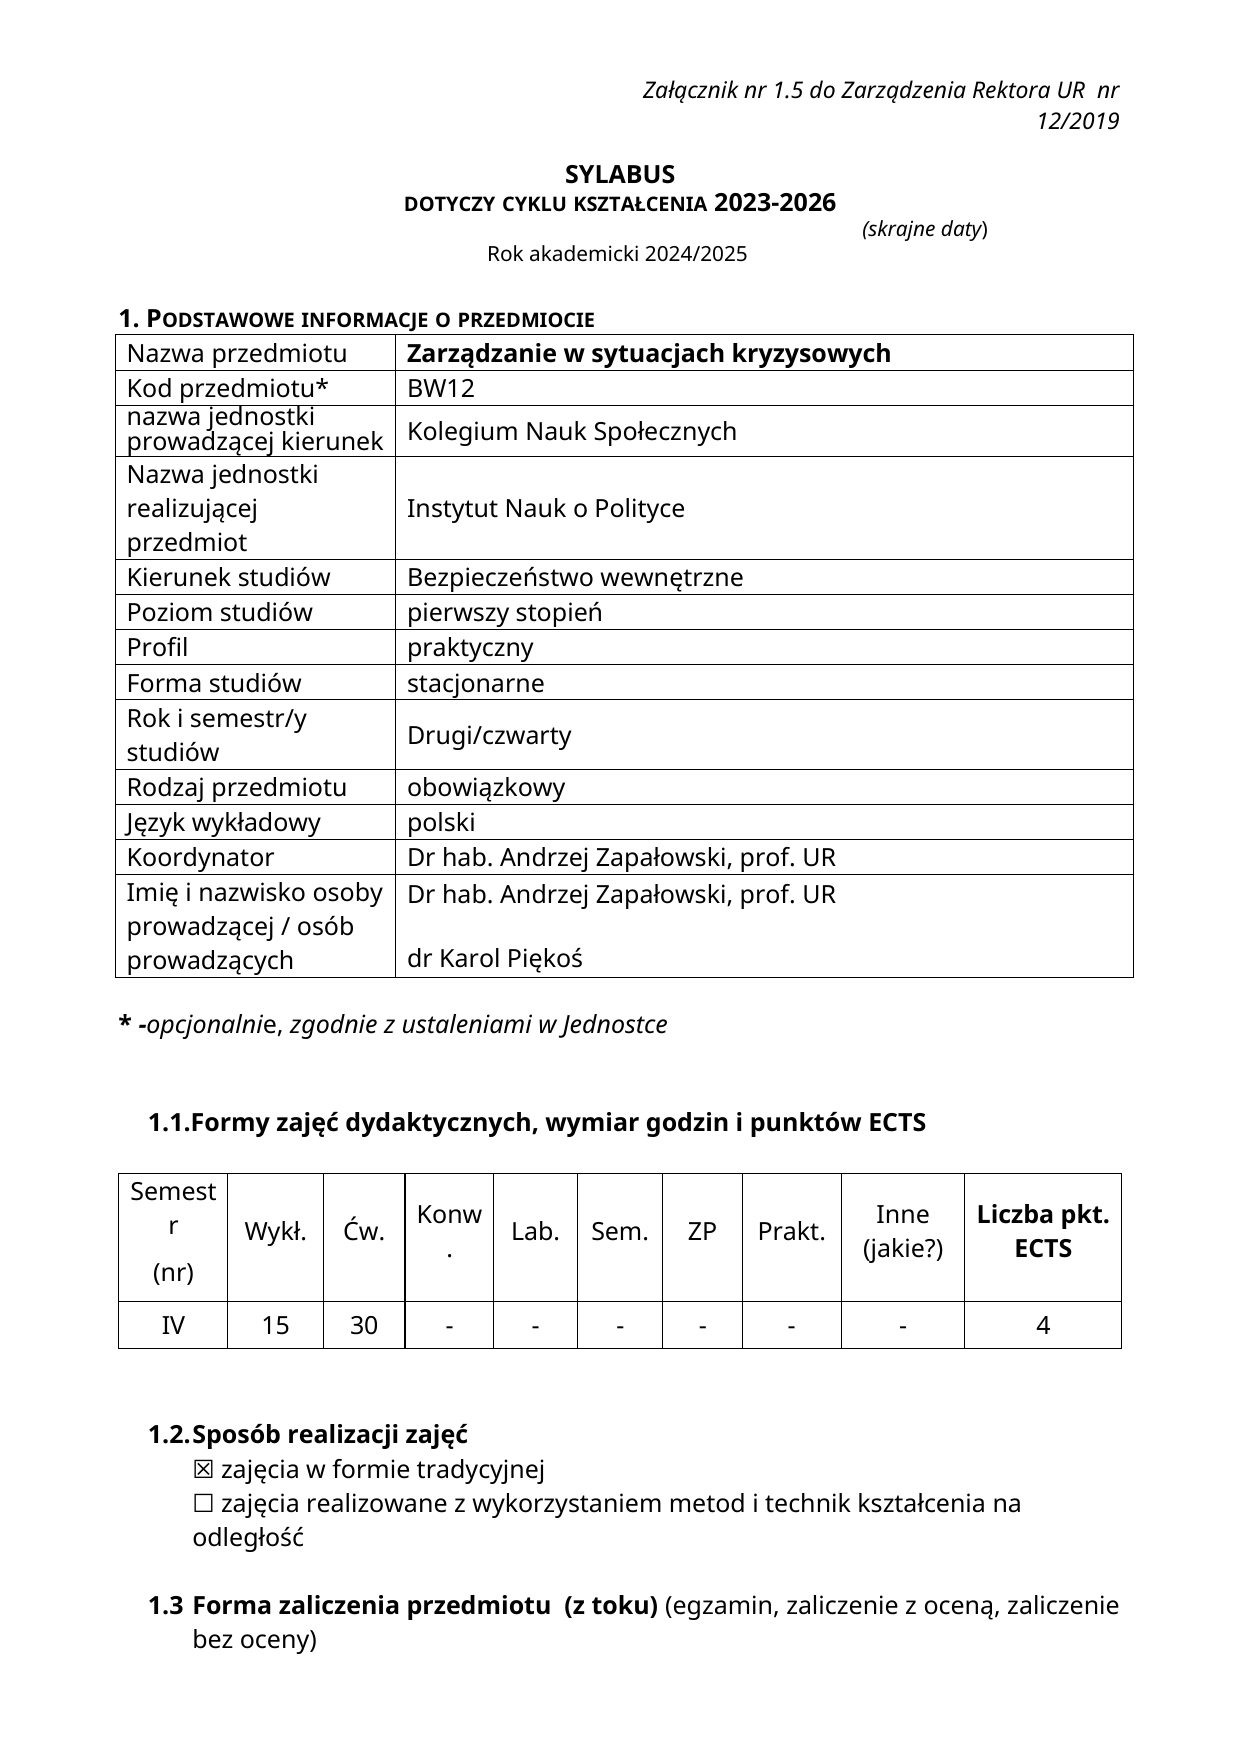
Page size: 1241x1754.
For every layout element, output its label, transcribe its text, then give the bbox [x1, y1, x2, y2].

text * -opcjonalnie, zgodnie z ustaleniami w Jednostce [118, 1007, 1122, 1041]
text Rok akademicki 2024/2025 [118, 241, 1122, 266]
table_cell Forma studiów [116, 665, 395, 699]
table_cell Nazwa jednostki realizującej przedmiot [116, 457, 395, 559]
table_header Nazwa przedmiotu [116, 335, 395, 369]
table_header Zarządzanie w sytuacjach kryzysowych [396, 335, 1133, 369]
table_cell obowiązkowy [396, 770, 1133, 803]
table_cell praktyczny [396, 630, 1133, 664]
table_cell BW12 [396, 371, 1133, 404]
table_cell Rok i semestr/y studiów [116, 700, 395, 768]
table_header Lab. [494, 1174, 577, 1301]
table_cell 4 [965, 1302, 1121, 1348]
text ☒ zajęcia w formie tradycyjnej [192, 1451, 1122, 1485]
text Załącznik nr 1.5 do Zarządzenia Rektora UR nr 12/2019 [118, 74, 1122, 136]
table_cell 15 [228, 1302, 323, 1348]
table_cell - [663, 1302, 742, 1348]
table_cell Bezpieczeństwo wewnętrzne [396, 560, 1133, 594]
table_header Prakt. [743, 1174, 841, 1301]
text 1.3 Forma zaliczenia przedmiotu (z toku) (egzamin, zaliczenie z oceną, zaliczenie bez oceny) [148, 1587, 1122, 1656]
table_cell Kierunek studiów [116, 560, 395, 594]
text 1.2. Sposób realizacji zajęć [148, 1417, 1122, 1451]
table_cell - [578, 1302, 662, 1348]
table_cell Imię i nazwisko osoby prowadzącej / osób prowadzących [116, 875, 395, 977]
table_cell Dr hab. Andrzej Zapałowski, prof. UR dr Karol Piękoś [396, 875, 1133, 977]
table_cell Instytut Nauk o Polityce [396, 457, 1133, 559]
table_header Konw. [406, 1174, 493, 1301]
table_header Ćw. [324, 1174, 404, 1301]
text 1.1.Formy zajęć dydaktycznych, wymiar godzin i punktów ECTS [148, 1104, 1122, 1138]
text 1. Podstawowe informacje o przedmiocie [118, 300, 1122, 334]
table_cell Język wykładowy [116, 805, 395, 839]
table_cell - [494, 1302, 577, 1348]
table_cell Dr hab. Andrzej Zapałowski, prof. UR [396, 840, 1133, 874]
table_header Sem. [578, 1174, 662, 1301]
table_cell pierwszy stopień [396, 595, 1133, 629]
text dotyczy cyklu kształcenia 2023-2026 [118, 191, 1122, 216]
table_cell - [406, 1302, 493, 1348]
table_cell nazwa jednostki prowadzącej kierunek [116, 406, 395, 456]
table_cell polski [396, 805, 1133, 839]
text (skrajne daty) [118, 216, 1122, 241]
table_header ZP [663, 1174, 742, 1301]
table_cell Poziom studiów [116, 595, 395, 629]
table_cell Rodzaj przedmiotu [116, 770, 395, 803]
table_header Wykł. [228, 1174, 323, 1301]
table_cell Koordynator [116, 840, 395, 874]
table_cell Kod przedmiotu* [116, 371, 395, 404]
table_cell - [743, 1302, 841, 1348]
table_cell Kolegium Nauk Społecznych [396, 406, 1133, 456]
table_cell Drugi/czwarty [396, 700, 1133, 768]
text SYLABUS [118, 157, 1122, 191]
table_cell IV [119, 1302, 227, 1348]
table_header Liczba pkt. ECTS [965, 1174, 1121, 1301]
table_header Inne (jakie?) [842, 1174, 964, 1301]
text ☐ zajęcia realizowane z wykorzystaniem metod i technik kształcenia na odległość [192, 1485, 1122, 1553]
table_header Semestr (nr) [119, 1174, 227, 1301]
table_cell 30 [324, 1302, 404, 1348]
table_cell Profil [116, 630, 395, 664]
table_cell stacjonarne [396, 665, 1133, 699]
table_cell - [842, 1302, 964, 1348]
